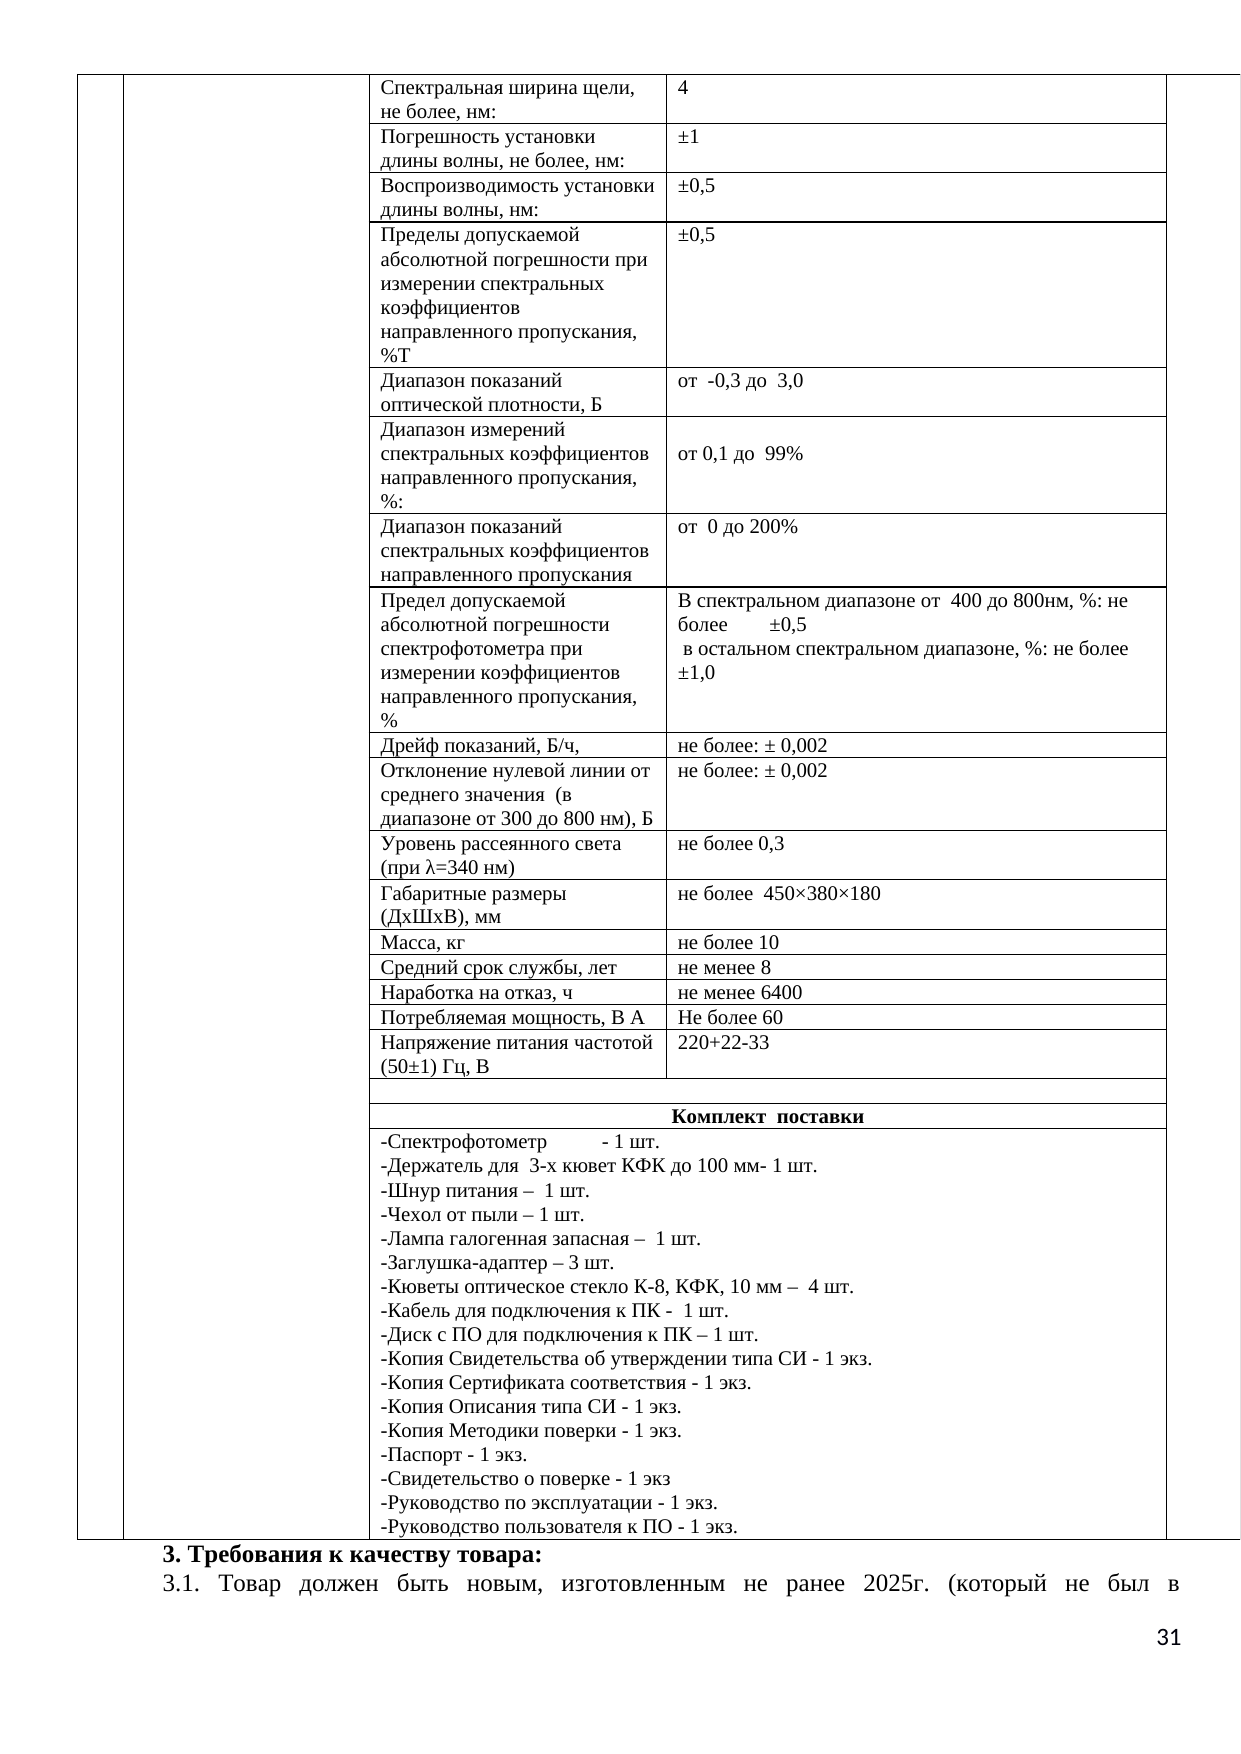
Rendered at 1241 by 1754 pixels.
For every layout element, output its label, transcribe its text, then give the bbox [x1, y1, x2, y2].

table_cell ±0,5 [667, 173, 1166, 221]
table_cell от -0,3 до 3,0 [667, 368, 1166, 416]
table_cell не более: ± 0,002 [667, 758, 1166, 830]
table_cell не более 0,3 [667, 831, 1166, 879]
table_cell не более: ± 0,002 [667, 733, 1166, 757]
table_cell ±1 [667, 124, 1166, 172]
table_cell ±0,5 [667, 223, 1166, 367]
table_cell Диапазон измерений спектральных коэффициентов направленного пропускания, %: [370, 417, 666, 513]
table_cell [370, 1079, 1166, 1103]
table_cell Потребляемая мощность, В А [370, 1005, 666, 1029]
text 3. Требования к качеству товара: [103, 1540, 1181, 1568]
table_cell Погрешность установки длины волны, не более, нм: [370, 124, 666, 172]
table_cell Средний срок службы, лет [370, 955, 666, 979]
table_cell не более 10 [667, 930, 1166, 954]
table_cell Дрейф показаний, Б/ч, [370, 733, 666, 757]
table_cell не более 450×380×180 [667, 880, 1166, 928]
table_cell от 0 до 200% [667, 514, 1166, 586]
table_cell Напряжение питания частотой (50±1) Гц, В [370, 1030, 666, 1078]
table_cell Отклонение нулевой линии от среднего значения (в диапазоне от 300 до 800 нм), Б [370, 758, 666, 830]
table_cell не менее 6400 [667, 980, 1166, 1004]
table_cell Габаритные размеры (ДxШxВ), мм [370, 880, 666, 928]
table_cell В спектральном диапазоне от 400 до 800нм, %: не более ±0,5 в остальном спектральном диапазоне, %: не более ±1,0 [667, 588, 1166, 732]
table_cell Масса, кг [370, 930, 666, 954]
table_cell Диапазон показаний спектральных коэффициентов направленного пропускания [370, 514, 666, 586]
table_cell от 0,1 до 99% [667, 417, 1166, 513]
table_cell Спектральная ширина щели, не более, нм: [370, 75, 666, 123]
table_cell Не более 60 [667, 1005, 1166, 1029]
table_cell Наработка на отказ, ч [370, 980, 666, 1004]
table_cell не менее 8 [667, 955, 1166, 979]
table_cell Пределы допускаемой абсолютной погрешности при измерении спектральных коэффициентов направленного пропускания, %Т [370, 223, 666, 367]
table_cell Комплект поставки [370, 1104, 1166, 1128]
table_cell Уровень рассеянного света (при λ=340 нм) [370, 831, 666, 879]
table_cell Предел допускаемой абсолютной погрешности спектрофотометра при измерении коэффициентов направленного пропускания, % [370, 588, 666, 732]
table_cell -Спектрофотометр - 1 шт. -Держатель для 3-х кювет КФК до 100 мм- 1 шт. -Шнур питания – 1 шт. -Чехол от пыли – 1 шт. -Лампа галогенная запасная – 1 шт. -Заглушка-адаптер – 3 шт. -Кюветы оптическое стекло К-8, КФК, 10 мм – 4 шт. -Кабель для подключения к ПК - 1 шт. -Диск с ПО для подключения к ПК – 1 шт. -Копия Свидетельства об утверждении типа СИ - 1 экз. -Копия Сертификата соответствия - 1 экз. -Копия Описания типа СИ - 1 экз. -Копия Методики поверки - 1 экз. -Паспорт - 1 экз. -Свидетельство о поверке - 1 экз -Руководство по эксплуатации - 1 экз. -Руководство пользователя к ПО - 1 экз. [370, 1129, 1166, 1538]
table_cell Диапазон показаний оптической плотности, Б [370, 368, 666, 416]
table_cell 4 [667, 75, 1166, 123]
table_cell Воспроизводимость установки длины волны, нм: [370, 173, 666, 221]
table_cell 220+22-33 [667, 1030, 1166, 1078]
